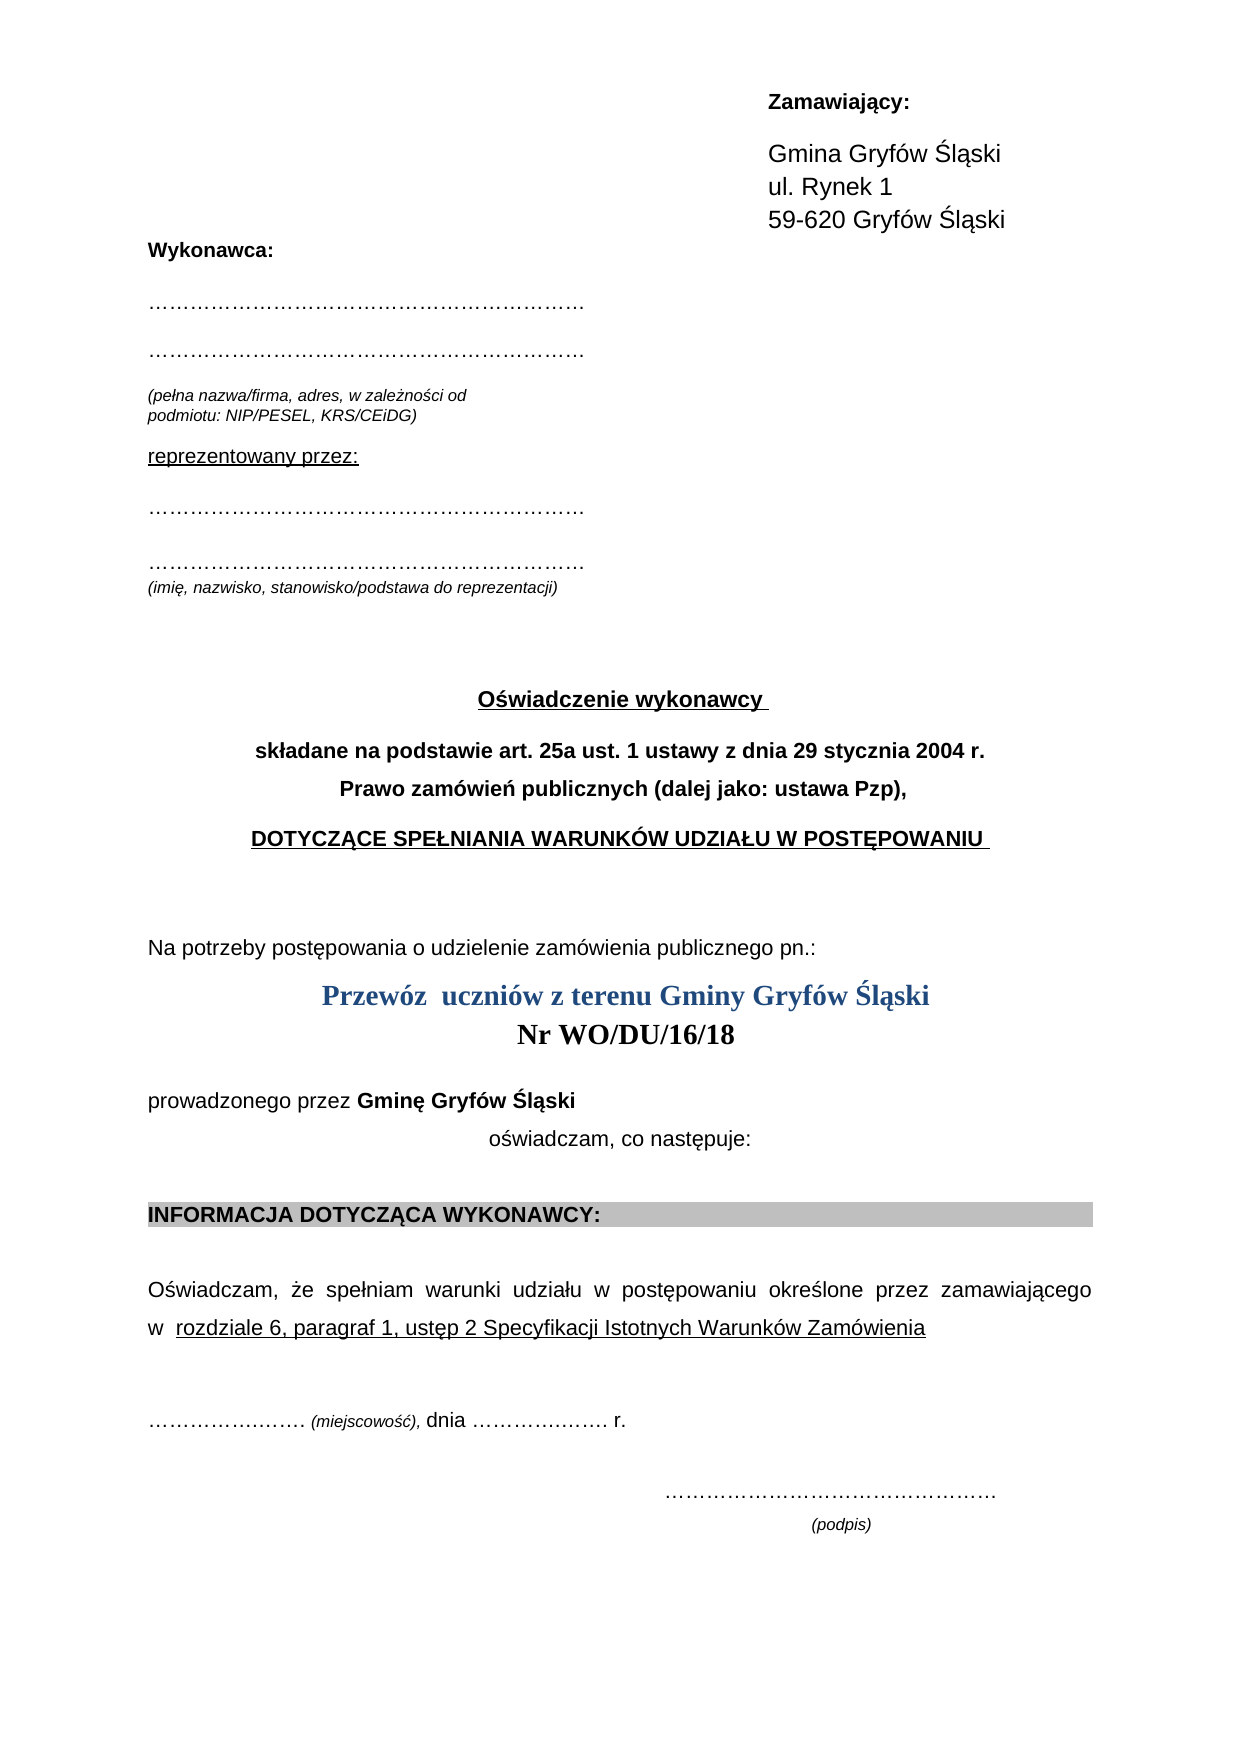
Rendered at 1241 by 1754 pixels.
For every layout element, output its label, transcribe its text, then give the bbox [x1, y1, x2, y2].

text (imię, nazwisko, stanowisko/podstawa do reprezentacji) [148, 578, 591, 597]
text Oświadczenie wykonawcy [148, 686, 1093, 712]
title Nr WO/DU/16/18 [148, 1017, 1104, 1050]
text Gmina Gryfów Śląski [768, 139, 1093, 168]
title Przewóz uczniów z terenu Gminy Gryfów Śląski [148, 978, 1104, 1012]
text …………….……. (miejscowość), dnia ………….……. r. [148, 1407, 1093, 1431]
text (pełna nazwa/firma, adres, w zależności od podmiotu: NIP/PESEL, KRS/CEiDG) [148, 386, 472, 425]
text 59-620 Gryfów Śląski [768, 205, 1093, 234]
text Zamawiający: [694, 89, 1093, 114]
text oświadczam, co następuje: [148, 1126, 1093, 1151]
text Oświadczam, że spełniam warunki udziału w postępowaniu określone przez zamawiającego w rozdziale 6, paragraf 1, ustęp 2 Specyfikacji Istotnych Warunków Zamówienia [148, 1277, 1093, 1340]
text prowadzonego przez Gminę Gryfów Śląski [148, 1088, 1093, 1113]
text INFORMACJA DOTYCZĄCA WYKONAWCY: [148, 1202, 1093, 1227]
text ……………………………………………………………………………………………………………… [148, 290, 591, 362]
text składane na podstawie art. 25a ust. 1 ustawy z dnia 29 stycznia 2004 r. [148, 738, 1093, 763]
text Na potrzeby postępowania o udzielenie zamówienia publicznego pn.: [148, 934, 1093, 960]
text Prawo zamówień publicznych (dalej jako: ustawa Pzp), [148, 776, 1093, 801]
text DOTYCZĄCE SPEŁNIANIA WARUNKÓW UDZIAŁU W POSTĘPOWANIU [148, 826, 1093, 893]
text ……………………………………………………… [148, 550, 591, 574]
text ……………………………………………………… [148, 495, 591, 519]
text Wykonawca: [148, 238, 1093, 262]
text ul. Rynek 1 [768, 172, 1093, 201]
text ………………………………………… [148, 1479, 1093, 1503]
text reprezentowany przez: [148, 443, 1093, 467]
text (podpis) [738, 1515, 1093, 1534]
